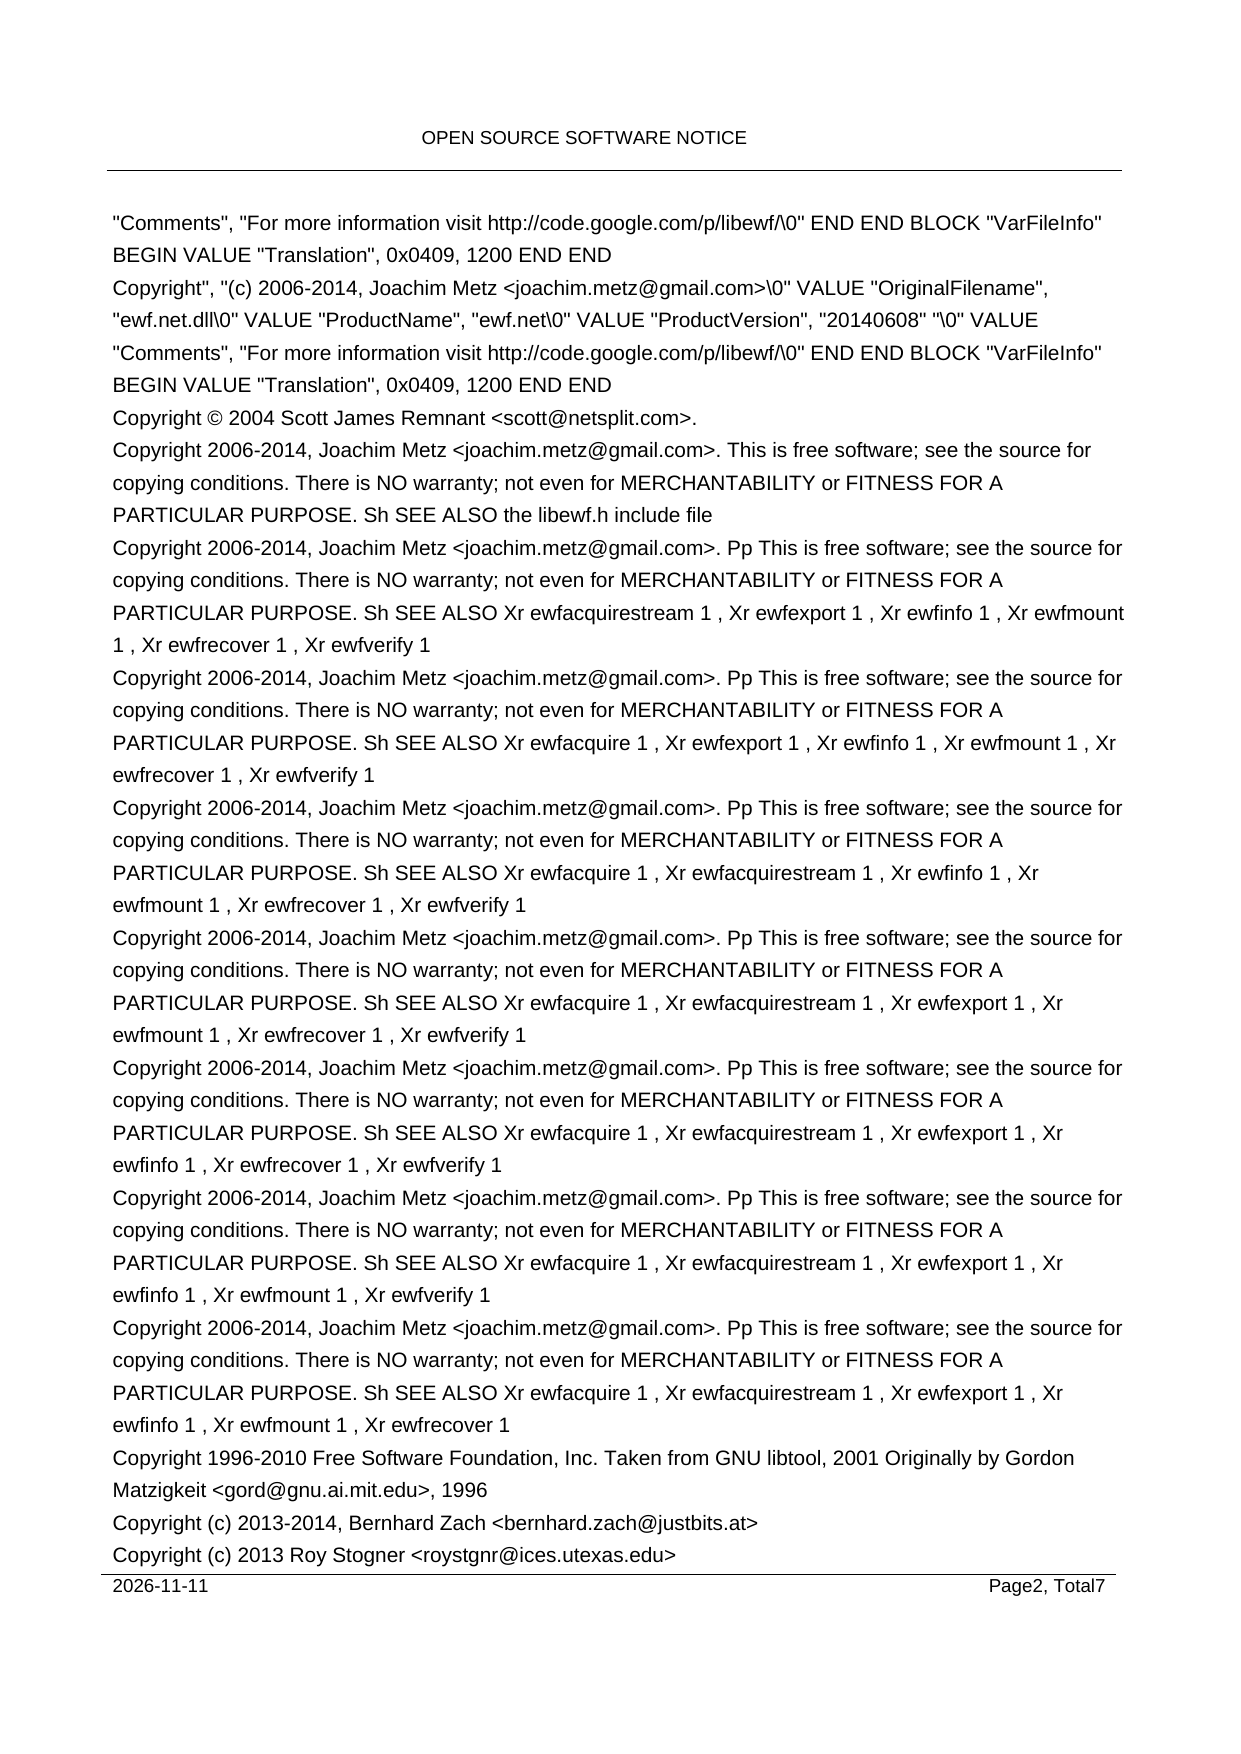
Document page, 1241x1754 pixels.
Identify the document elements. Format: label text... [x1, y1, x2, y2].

text Copyright 2006-2014, Joachim Metz <joachim.metz@gmail.com>. This is free software; see the source for copying conditions. There is NO warranty; not even for MERCHANTABILITY or FITNESS FOR A PARTICULAR PURPOSE. Sh SEE ALSO the libewf.h include file [112, 434, 1128, 531]
text Copyright", "(c) 2006-2014, Joachim Metz <joachim.metz@gmail.com>\0" VALUE "OriginalFilename", "ewf.net.dll\0" VALUE "ProductName", "ewf.net\0" VALUE "ProductVersion", "20140608" "\0" VALUE "Comments", "For more information visit http://code.google.com/p/libewf/\0" END END BLOCK "VarFileInfo" BEGIN VALUE "Translation", 0x0409, 1200 END END [112, 271, 1128, 401]
text Copyright 2006-2014, Joachim Metz <joachim.metz@gmail.com>. Pp This is free software; see the source for copying conditions. There is NO warranty; not even for MERCHANTABILITY or FITNESS FOR A PARTICULAR PURPOSE. Sh SEE ALSO Xr ewfacquire 1 , Xr ewfacquirestream 1 , Xr ewfexport 1 , Xr ewfmount 1 , Xr ewfrecover 1 , Xr ewfverify 1 [112, 921, 1128, 1051]
text Copyright 2006-2014, Joachim Metz <joachim.metz@gmail.com>. Pp This is free software; see the source for copying conditions. There is NO warranty; not even for MERCHANTABILITY or FITNESS FOR A PARTICULAR PURPOSE. Sh SEE ALSO Xr ewfacquire 1 , Xr ewfacquirestream 1 , Xr ewfexport 1 , Xr ewfinfo 1 , Xr ewfmount 1 , Xr ewfverify 1 [112, 1181, 1128, 1311]
text Copyright 2006-2014, Joachim Metz <joachim.metz@gmail.com>. Pp This is free software; see the source for copying conditions. There is NO warranty; not even for MERCHANTABILITY or FITNESS FOR A PARTICULAR PURPOSE. Sh SEE ALSO Xr ewfacquire 1 , Xr ewfexport 1 , Xr ewfinfo 1 , Xr ewfmount 1 , Xr ewfrecover 1 , Xr ewfverify 1 [112, 661, 1128, 791]
text Copyright 2006-2014, Joachim Metz <joachim.metz@gmail.com>. Pp This is free software; see the source for copying conditions. There is NO warranty; not even for MERCHANTABILITY or FITNESS FOR A PARTICULAR PURPOSE. Sh SEE ALSO Xr ewfacquire 1 , Xr ewfacquirestream 1 , Xr ewfinfo 1 , Xr ewfmount 1 , Xr ewfrecover 1 , Xr ewfverify 1 [112, 791, 1128, 921]
text Copyright 1996-2010 Free Software Foundation, Inc. Taken from GNU libtool, 2001 Originally by Gordon Matzigkeit <gord@gnu.ai.mit.edu>, 1996 [112, 1441, 1128, 1506]
text Copyright 2006-2014, Joachim Metz <joachim.metz@gmail.com>. Pp This is free software; see the source for copying conditions. There is NO warranty; not even for MERCHANTABILITY or FITNESS FOR A PARTICULAR PURPOSE. Sh SEE ALSO Xr ewfacquire 1 , Xr ewfacquirestream 1 , Xr ewfexport 1 , Xr ewfinfo 1 , Xr ewfrecover 1 , Xr ewfverify 1 [112, 1051, 1128, 1181]
text Copyright 2006-2014, Joachim Metz <joachim.metz@gmail.com>. Pp This is free software; see the source for copying conditions. There is NO warranty; not even for MERCHANTABILITY or FITNESS FOR A PARTICULAR PURPOSE. Sh SEE ALSO Xr ewfacquire 1 , Xr ewfacquirestream 1 , Xr ewfexport 1 , Xr ewfinfo 1 , Xr ewfmount 1 , Xr ewfrecover 1 [112, 1311, 1128, 1441]
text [112, 206, 1128, 271]
text Copyright 2006-2014, Joachim Metz <joachim.metz@gmail.com>. Pp This is free software; see the source for copying conditions. There is NO warranty; not even for MERCHANTABILITY or FITNESS FOR A PARTICULAR PURPOSE. Sh SEE ALSO Xr ewfacquirestream 1 , Xr ewfexport 1 , Xr ewfinfo 1 , Xr ewfmount 1 , Xr ewfrecover 1 , Xr ewfverify 1 [112, 531, 1128, 661]
text Copyright (c) 2013-2014, Bernhard Zach <bernhard.zach@justbits.at> [112, 1506, 1128, 1539]
text Copyright (c) 2013 Roy Stogner <roystgnr@ices.utexas.edu> [112, 1539, 1128, 1571]
text Copyright © 2004 Scott James Remnant <scott@netsplit.com>. [112, 401, 1128, 434]
